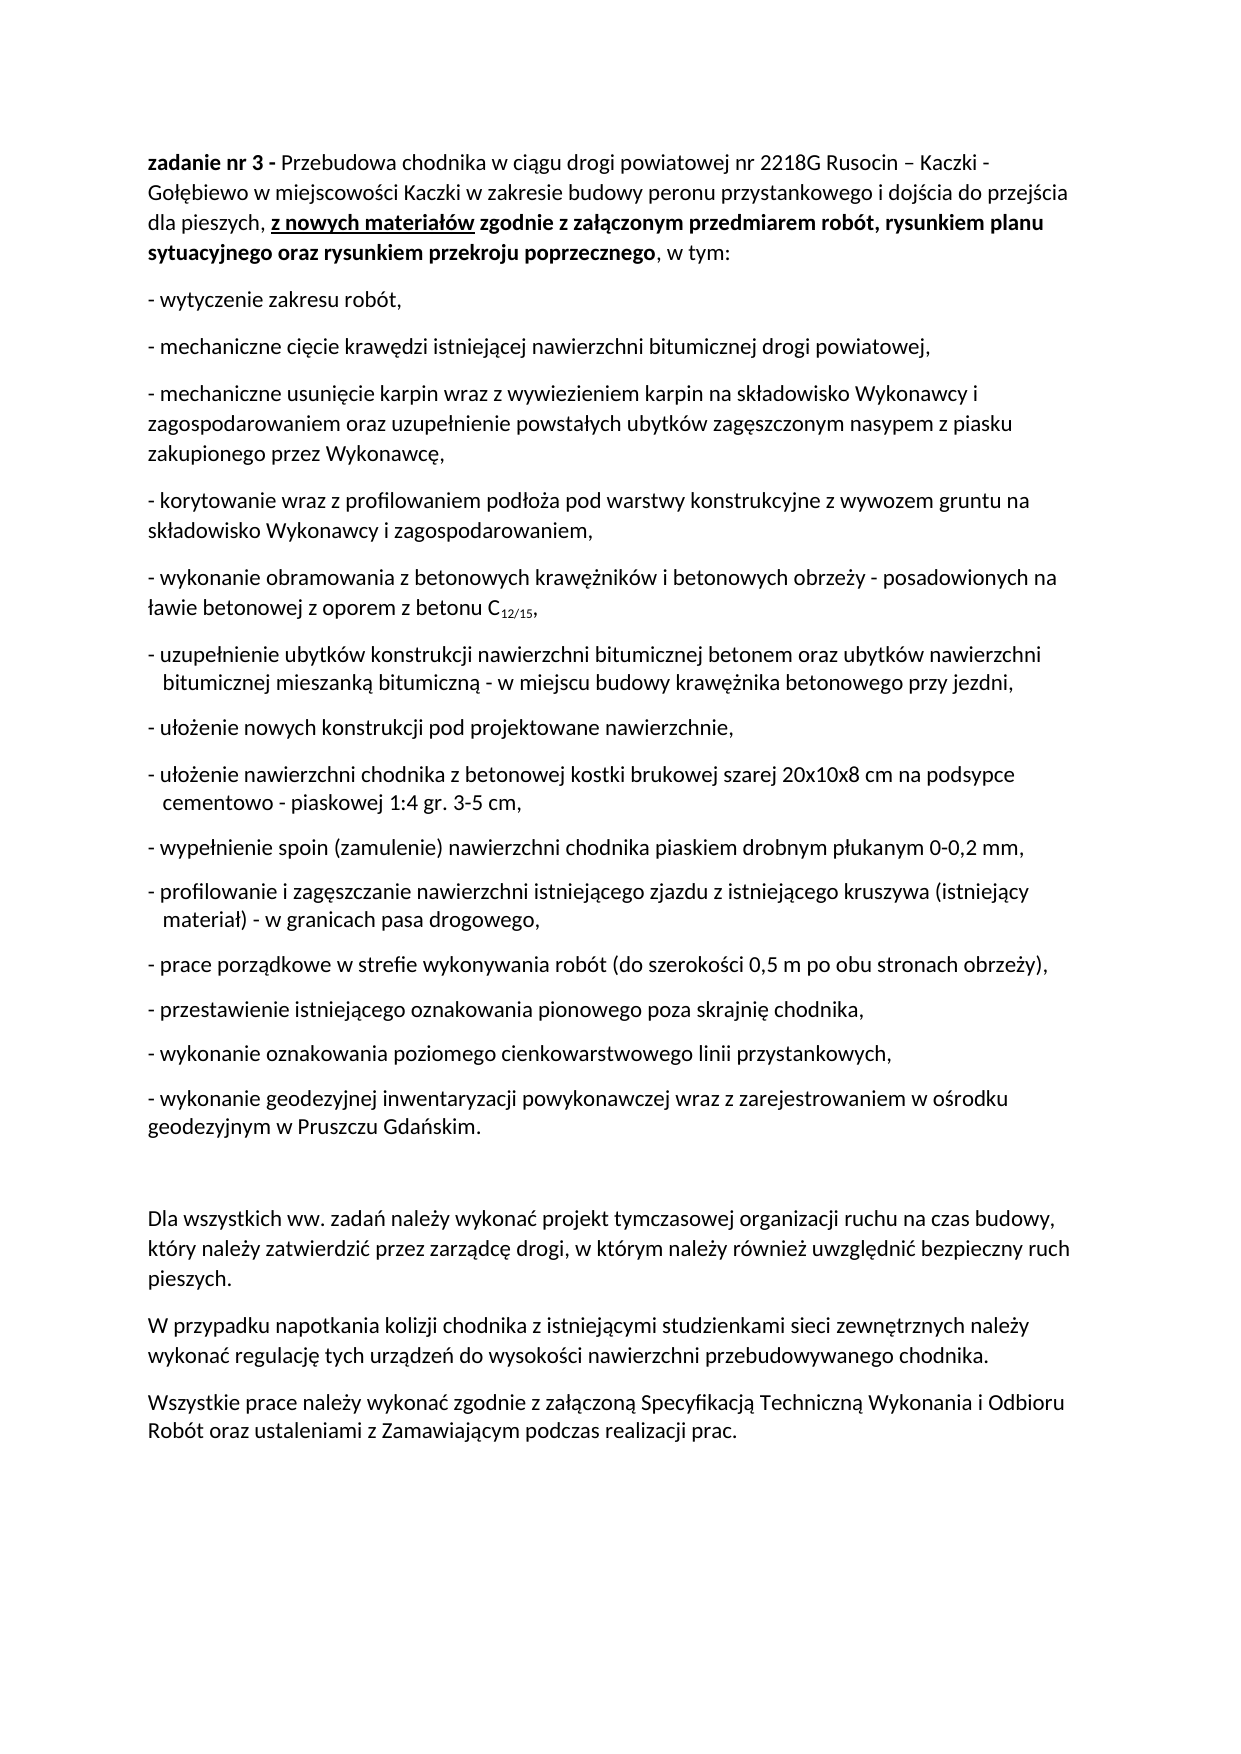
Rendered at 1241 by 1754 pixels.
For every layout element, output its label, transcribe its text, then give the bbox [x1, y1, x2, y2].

text - prace porządkowe w strefie wykonywania robót (do szerokości 0,5 m po obu stronach obrzeży), [148, 950, 1093, 978]
text - ułożenie nawierzchni chodnika z betonowej kostki brukowej szarej 20x10x8 cm na podsypce cementowo - piaskowej 1:4 gr. 3-5 cm, [148, 760, 1093, 816]
text Wszystkie prace należy wykonać zgodnie z załączoną Specyfikacją Techniczną Wykonania i Odbioru Robót oraz ustaleniami z Zamawiającym podczas realizacji prac. [148, 1388, 1093, 1444]
text - przestawienie istniejącego oznakowania pionowego poza skrajnię chodnika, [148, 995, 1093, 1023]
text - ułożenie nowych konstrukcji pod projektowane nawierzchnie, [148, 713, 1093, 741]
text - wypełnienie spoin (zamulenie) nawierzchni chodnika piaskiem drobnym płukanym 0-0,2 mm, [148, 833, 1093, 861]
text - wykonanie obramowania z betonowych krawężników i betonowych obrzeży - posadowionych na ławie betonowej z oporem z betonu C12/15, [148, 563, 1093, 621]
text - wykonanie oznakowania poziomego cienkowarstwowego linii przystankowych, [148, 1039, 1093, 1067]
text - uzupełnienie ubytków konstrukcji nawierzchni bitumicznej betonem oraz ubytków nawierzchni bitumicznej mieszanką bitumiczną - w miejscu budowy krawężnika betonowego przy jezdni, [148, 640, 1093, 696]
text - mechaniczne usunięcie karpin wraz z wywiezieniem karpin na składowisko Wykonawcy i zagospodarowaniem oraz uzupełnienie powstałych ubytków zagęszczonym nasypem z piasku zakupionego przez Wykonawcę, [148, 379, 1093, 467]
text W przypadku napotkania kolizji chodnika z istniejącymi studzienkami sieci zewnętrznych należy wykonać regulację tych urządzeń do wysokości nawierzchni przebudowywanego chodnika. [148, 1311, 1093, 1369]
text Dla wszystkich ww. zadań należy wykonać projekt tymczasowej organizacji ruchu na czas budowy, który należy zatwierdzić przez zarządcę drogi, w którym należy również uwzględnić bezpieczny ruch pieszych. [148, 1204, 1093, 1292]
text - mechaniczne cięcie krawędzi istniejącej nawierzchni bitumicznej drogi powiatowej, [148, 332, 1093, 360]
text - profilowanie i zagęszczanie nawierzchni istniejącego zjazdu z istniejącego kruszywa (istniejący materiał) - w granicach pasa drogowego, [148, 877, 1093, 933]
text - wytyczenie zakresu robót, [148, 285, 1093, 313]
text - korytowanie wraz z profilowaniem podłoża pod warstwy konstrukcyjne z wywozem gruntu na składowisko Wykonawcy i zagospodarowaniem, [148, 486, 1093, 544]
text - wykonanie geodezyjnej inwentaryzacji powykonawczej wraz z zarejestrowaniem w ośrodku geodezyjnym w Pruszczu Gdańskim. [148, 1084, 1093, 1140]
text zadanie nr 3 - Przebudowa chodnika w ciągu drogi powiatowej nr 2218G Rusocin – Kaczki - Gołębiewo w miejscowości Kaczki w zakresie budowy peronu przystankowego i dojścia do przejścia dla pieszych, z nowych materiałów zgodnie z załączonym przedmiarem robót, rysunkiem planu sytuacyjnego oraz rysunkiem przekroju poprzecznego, w tym: [148, 148, 1093, 266]
